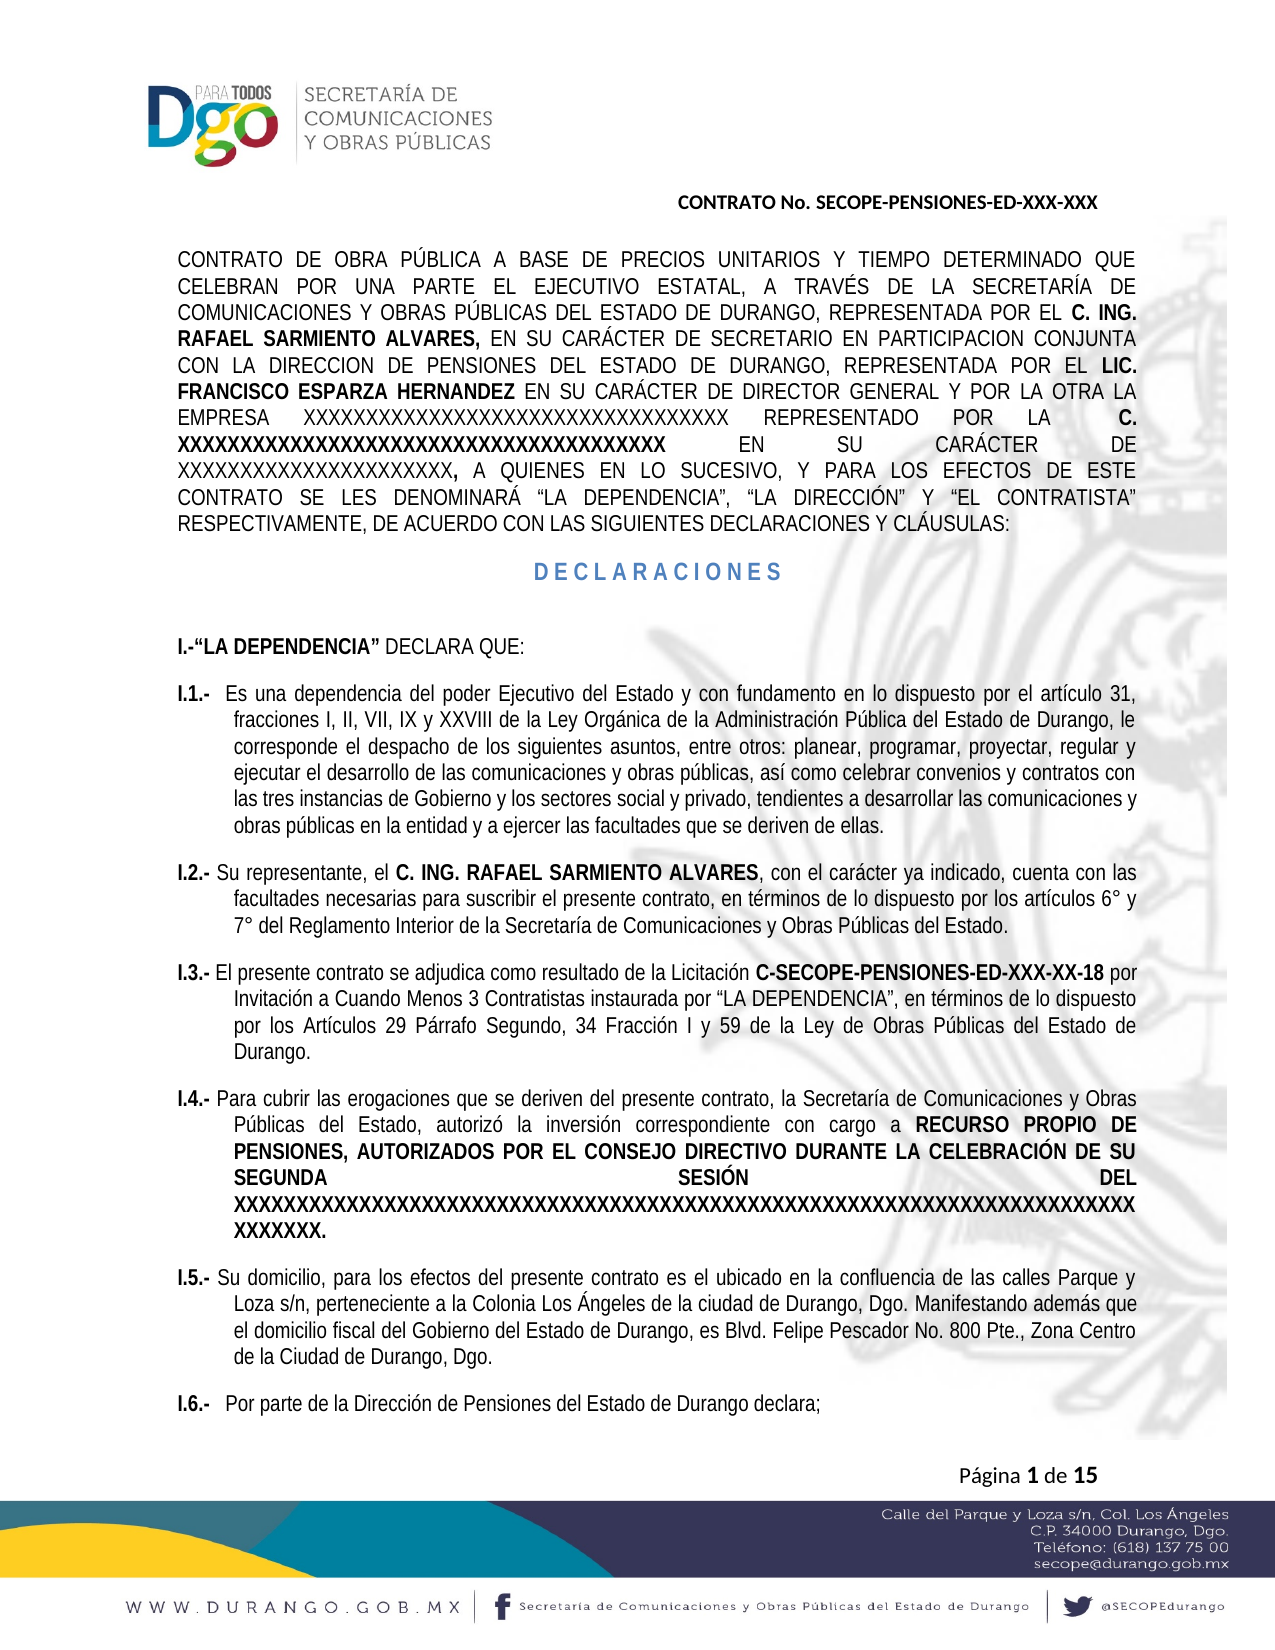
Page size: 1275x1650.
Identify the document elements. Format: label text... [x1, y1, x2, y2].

picture [144, 74, 496, 173]
text I.5.- Su domicilio, para los efectos del presente contrato es el ubicado en la confluencia de las calles Parque y Loza s/n, perteneciente a la Colonia Los Ángeles de la ciudad de Durango, Dgo. Manifestando además que el domicilio fiscal del Gobierno del Estado de Durango, es Blvd. Felipe Pescador No. 800 Pte., Zona Centro de la Ciudad de Durango, Dgo. [177, 1264, 1137, 1369]
text I.3.- El presente contrato se adjudica como resultado de la Licitación C-SECOPE-PENSIONES-ED-XXX-XX-18 por Invitación a Cuando Menos 3 Contratistas instaurada por “LA DEPENDENCIA”, en términos de lo dispuesto por los Artículos 29 Párrafo Segundo, 34 Fracción I y 59 de la Ley de Obras Públicas del Estado de Durango. [177, 959, 1137, 1064]
text I.4.- Para cubrir las erogaciones que se deriven del presente contrato, la Secretaría de Comunicaciones y Obras Públicas del Estado, autorizó la inversión correspondiente con cargo a RECURSO PROPIO DE PENSIONES, AUTORIZADOS POR EL CONSEJO DIRECTIVO DURANTE LA CELEBRACIÓN DE SU SEGUNDA SESIÓN DEL XXXXXXXXXXXXXXXXXXXXXXXXXXXXXXXXXXXXXXXXXXXXXXXXXXXXXXXXXXXXXXXXXXXXXXXXXXXXXXX. [177, 1085, 1137, 1243]
text CONTRATO DE OBRA PÚBLICA A BASE DE PRECIOS UNITARIOS Y TIEMPO DETERMINADO QUE CELEBRAN POR UNA PARTE EL EJECUTIVO ESTATAL, A TRAVÉS DE LA SECRETARÍA DE COMUNICACIONES Y OBRAS PÚBLICAS DEL ESTADO DE DURANGO, REPRESENTADA POR EL C. ING. RAFAEL SARMIENTO ALVARES, EN SU CARÁCTER DE SECRETARIO EN PARTICIPACION CONJUNTA CON LA DIRECCION DE PENSIONES DEL ESTADO DE DURANGO, REPRESENTADA POR EL LIC. FRANCISCO ESPARZA HERNANDEZ EN SU CARÁCTER DE DIRECTOR GENERAL Y POR LA OTRA LA EMPRESA XXXXXXXXXXXXXXXXXXXXXXXXXXXXXXXXXX REPRESENTADO POR LA C. XXXXXXXXXXXXXXXXXXXXXXXXXXXXXXXXXXXXXXX EN SU CARÁCTER DE XXXXXXXXXXXXXXXXXXXXXX, A QUIENES EN LO SUCESIVO, Y PARA LOS EFECTOS DE ESTE CONTRATO SE LES DENOMINARÁ “LA DEPENDENCIA”, “LA DIRECCIÓN” Y “EL CONTRATISTA” RESPECTIVAMENTE, DE ACUERDO CON LAS SIGUIENTES DECLARACIONES Y CLÁUSULAS: [177, 246, 1137, 536]
text I.2.- Su representante, el C. ING. RAFAEL SARMIENTO ALVARES, con el carácter ya indicado, cuenta con las facultades necesarias para suscribir el presente contrato, en términos de lo dispuesto por los artículos 6° y 7° del Reglamento Interior de la Secretaría de Comunicaciones y Obras Públicas del Estado. [177, 859, 1137, 938]
picture [0, 1500, 1275, 1649]
text I.6.- Por parte de la Dirección de Pensiones del Estado de Durango declara; [177, 1390, 1137, 1417]
text I.1.- Es una dependencia del poder Ejecutivo del Estado y con fundamento en lo dispuesto por el artículo 31, fracciones I, II, VII, IX y XXVIII de la Ley Orgánica de la Administración Pública del Estado de Durango, le corresponde el despacho de los siguientes asuntos, entre otros: planear, programar, proyectar, regular y ejecutar el desarrollo de las comunicaciones y obras públicas, así como celebrar convenios y contratos con las tres instancias de Gobierno y los sectores social y privado, tendientes a desarrollar las comunicaciones y obras públicas en la entidad y a ejercer las facultades que se deriven de ellas. [177, 680, 1137, 838]
picture [623, 215, 1227, 1440]
subtitle D E C L A R A C I O N E S [177, 557, 1137, 586]
text I.-“LA DEPENDENCIA” DECLARA QUE: [177, 633, 1137, 659]
